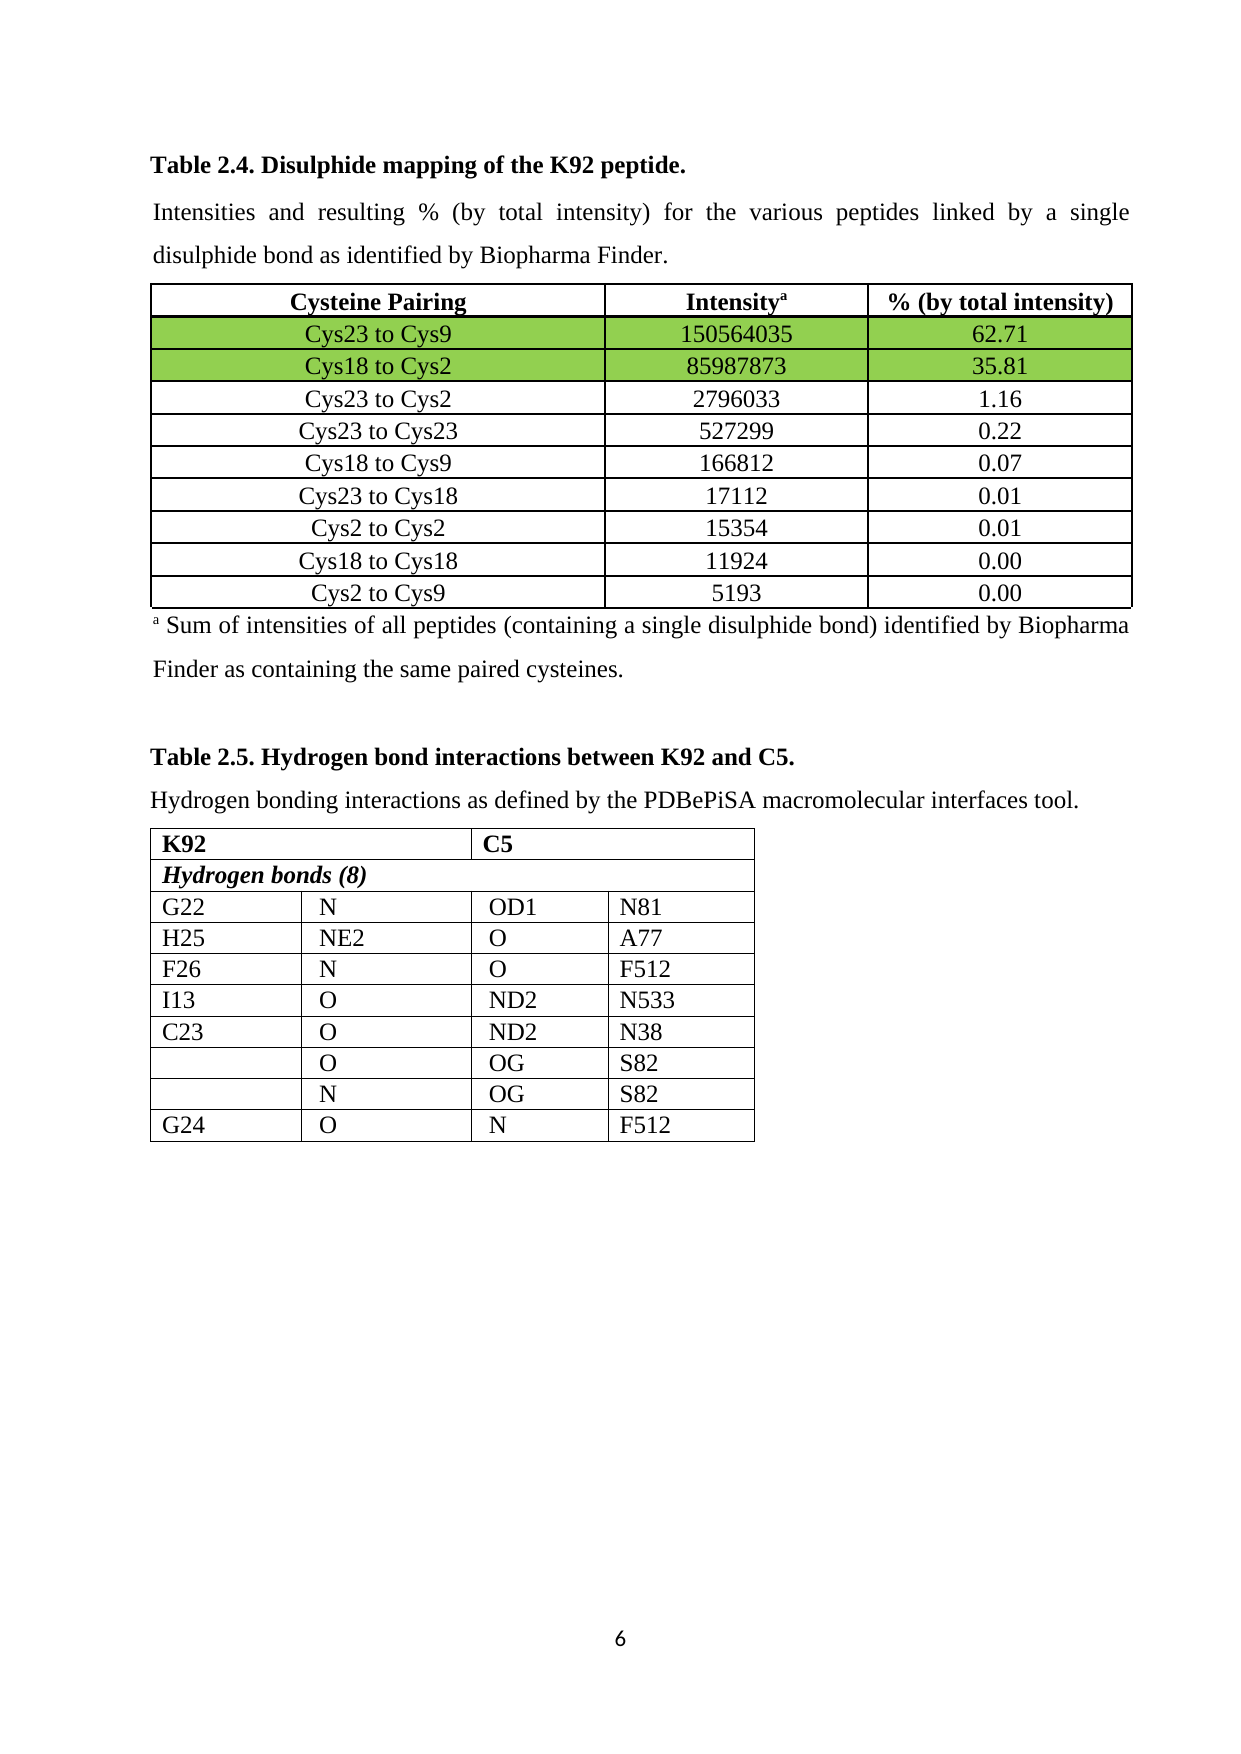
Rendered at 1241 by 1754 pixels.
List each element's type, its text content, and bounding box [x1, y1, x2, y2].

table_cell N533 [609, 985, 754, 1016]
table_cell C23 [151, 1017, 301, 1047]
table_cell 150564035 [606, 318, 867, 348]
table_cell O [302, 1017, 471, 1047]
table_cell F512 [609, 1110, 754, 1141]
table_cell O [472, 954, 608, 984]
table_header K92 [151, 829, 471, 859]
table_cell 0.22 [869, 415, 1131, 445]
table_cell F512 [609, 954, 754, 984]
table_cell 1.16 [869, 382, 1131, 412]
table_cell [151, 1079, 301, 1109]
table_cell 2796033 [606, 382, 867, 412]
table_cell [151, 1048, 301, 1078]
table_cell F26 [151, 954, 301, 984]
table_cell 11924 [606, 544, 867, 574]
table_cell N [302, 1079, 471, 1109]
table_cell I13 [151, 985, 301, 1016]
table_cell O [302, 985, 471, 1016]
table_cell Cys2 to Cys2 [152, 512, 604, 542]
text Table 2.4. Disulphide mapping of the K92 peptide. [150, 150, 1090, 179]
table_cell Cys2 to Cys9 [152, 577, 604, 607]
table_cell N [302, 954, 471, 984]
table_cell Cys18 to Cys2 [152, 350, 604, 380]
table_cell S82 [609, 1079, 754, 1109]
table_cell % (by total intensity) [869, 285, 1131, 315]
table_cell OG [472, 1079, 608, 1109]
table_cell 166812 [606, 447, 867, 477]
table_cell O [302, 1110, 471, 1141]
table_cell 0.00 [869, 577, 1131, 607]
table_cell N81 [609, 892, 754, 922]
table_cell 0.00 [869, 544, 1131, 574]
table_cell Hydrogen bonds (8) [151, 860, 754, 891]
table_cell A77 [609, 923, 754, 953]
table_cell Intensitya [606, 285, 867, 315]
table_cell S82 [609, 1048, 754, 1078]
table_cell N [472, 1110, 608, 1141]
table_cell N38 [609, 1017, 754, 1047]
table_cell Cys23 to Cys2 [152, 382, 604, 412]
table_cell 527299 [606, 415, 867, 445]
table_cell O [472, 923, 608, 953]
table_header C5 [472, 829, 754, 859]
table_cell Cys23 to Cys9 [152, 318, 604, 348]
table_cell Cys23 to Cys18 [152, 479, 604, 510]
table_cell ND2 [472, 1017, 608, 1047]
table_cell Cys23 to Cys23 [152, 415, 604, 445]
text Hydrogen bonding interactions as defined by the PDBePiSA macromolecular interfaces tool. [150, 785, 1090, 814]
table_cell NE2 [302, 923, 471, 953]
table_cell OG [472, 1048, 608, 1078]
table_cell O [302, 1048, 471, 1078]
table_cell 15354 [606, 512, 867, 542]
table_cell OD1 [472, 892, 608, 922]
table_header Intensities and resulting % (by total intensity) for the various peptides linked by a single disulphide bond as identified by Biopharma Finder. [152, 195, 1131, 283]
table_cell a Sum of intensities of all peptides (containing a single disulphide bond) identified by Biopharma Finder as containing the same paired cysteines. [152, 609, 1131, 697]
table_cell G22 [151, 892, 301, 922]
table_cell G24 [151, 1110, 301, 1141]
table_cell 85987873 [606, 350, 867, 380]
table_cell 17112 [606, 479, 867, 510]
table_cell 0.07 [869, 447, 1131, 477]
table_cell 0.01 [869, 479, 1131, 510]
table_cell Cysteine Pairing [152, 285, 604, 315]
table_cell 5193 [606, 577, 867, 607]
table_cell 62.71 [869, 318, 1131, 348]
table_cell H25 [151, 923, 301, 953]
table_cell ND2 [472, 985, 608, 1016]
table_cell Cys18 to Cys9 [152, 447, 604, 477]
text Table 2.5. Hydrogen bond interactions between K92 and C5. [150, 742, 1090, 771]
table_cell 0.01 [869, 512, 1131, 542]
table_cell N [302, 892, 471, 922]
table_cell Cys18 to Cys18 [152, 544, 604, 574]
table_cell 35.81 [869, 350, 1131, 380]
